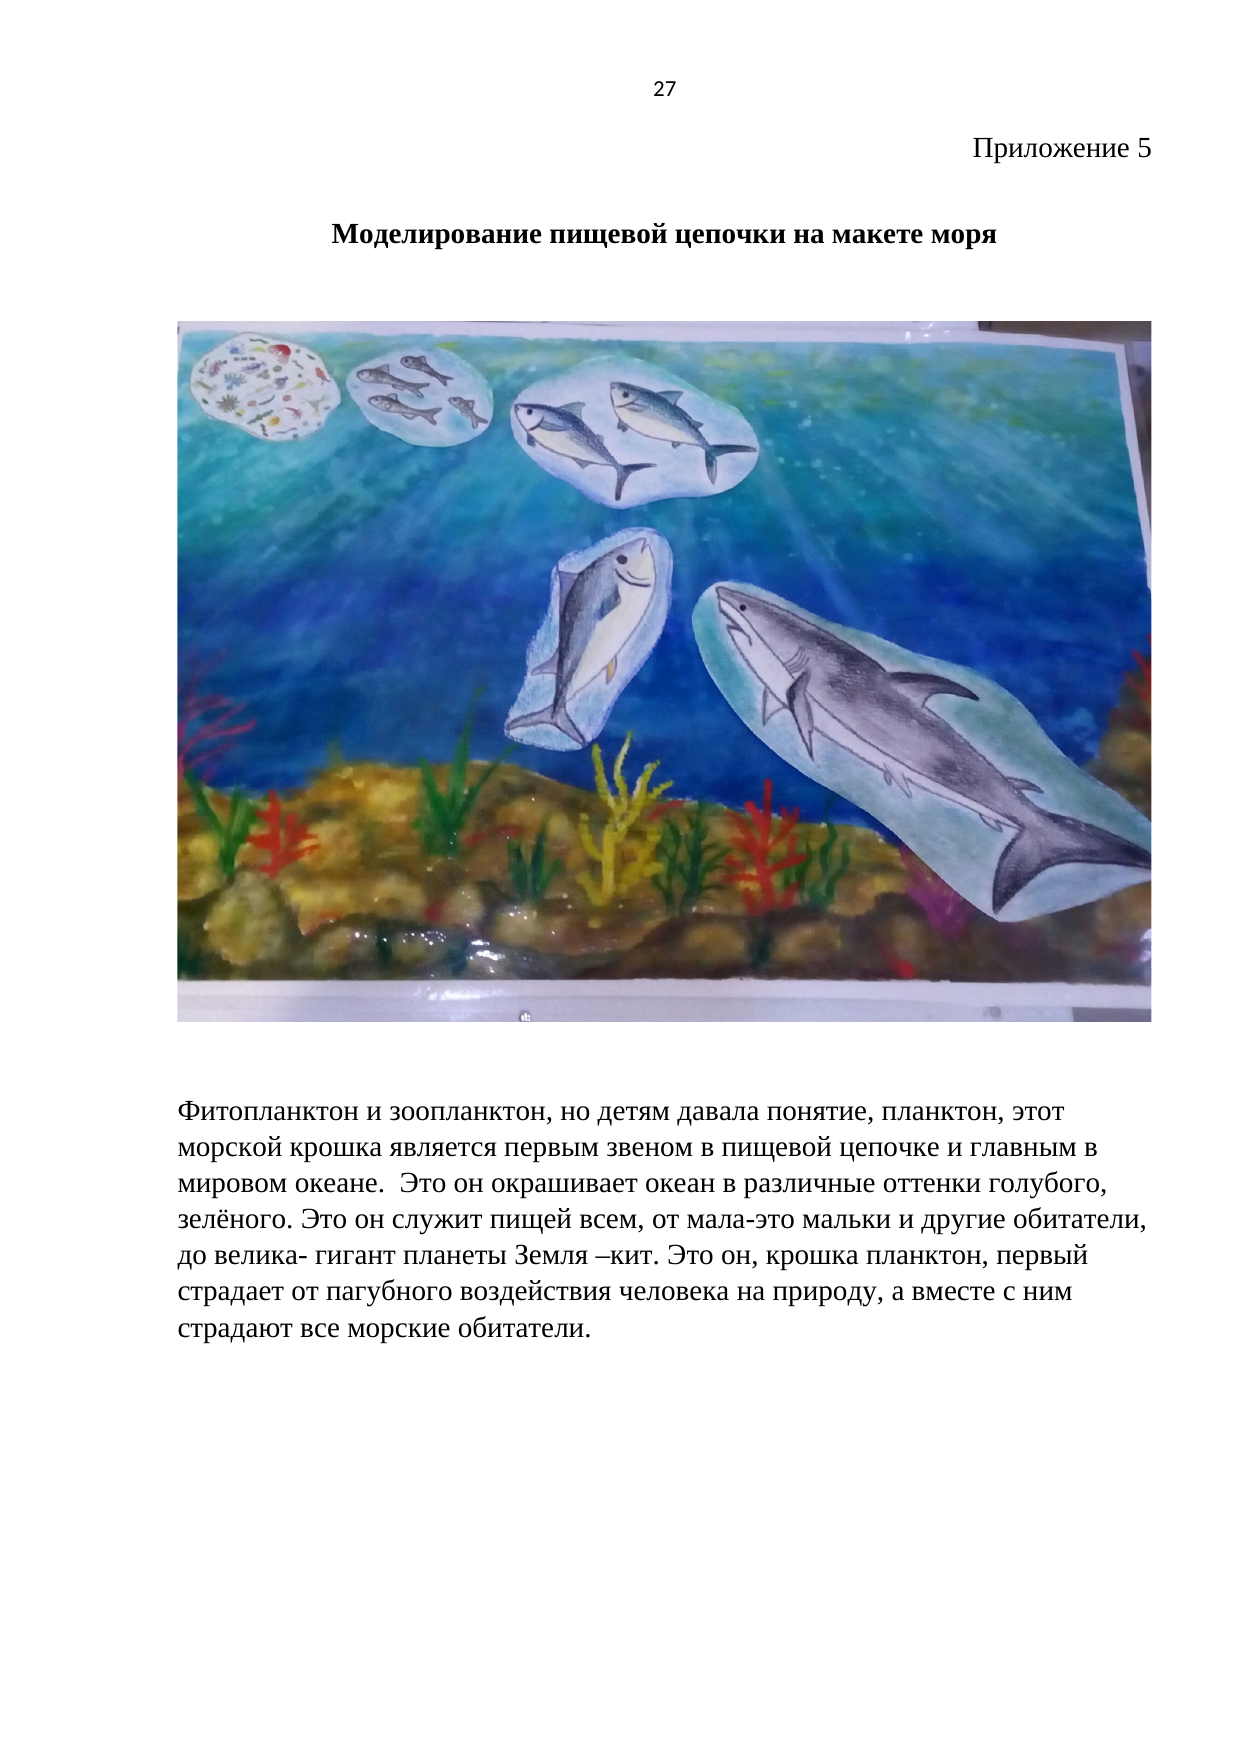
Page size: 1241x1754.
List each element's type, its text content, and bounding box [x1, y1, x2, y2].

text Фитопланктон и зоопланктон, но детям давала понятие, планктон, этот морской крошка является первым звеном в пищевой цепочке и главным в мировом океане. Это он окрашивает океан в различные оттенки голубого, зелёного. Это он служит пищей всем, от мала-это мальки и другие обитатели, до велика- гигант планеты Земля –кит. Это он, крошка планктон, первый страдает от пагубного воздействия человека на природу, а вместе с ним страдают все морские обитатели. [177, 1093, 1152, 1343]
picture [177, 321, 1152, 1022]
text Приложение 5 [177, 130, 1152, 163]
text Моделирование пищевой цепочки на макете моря [177, 216, 1152, 250]
